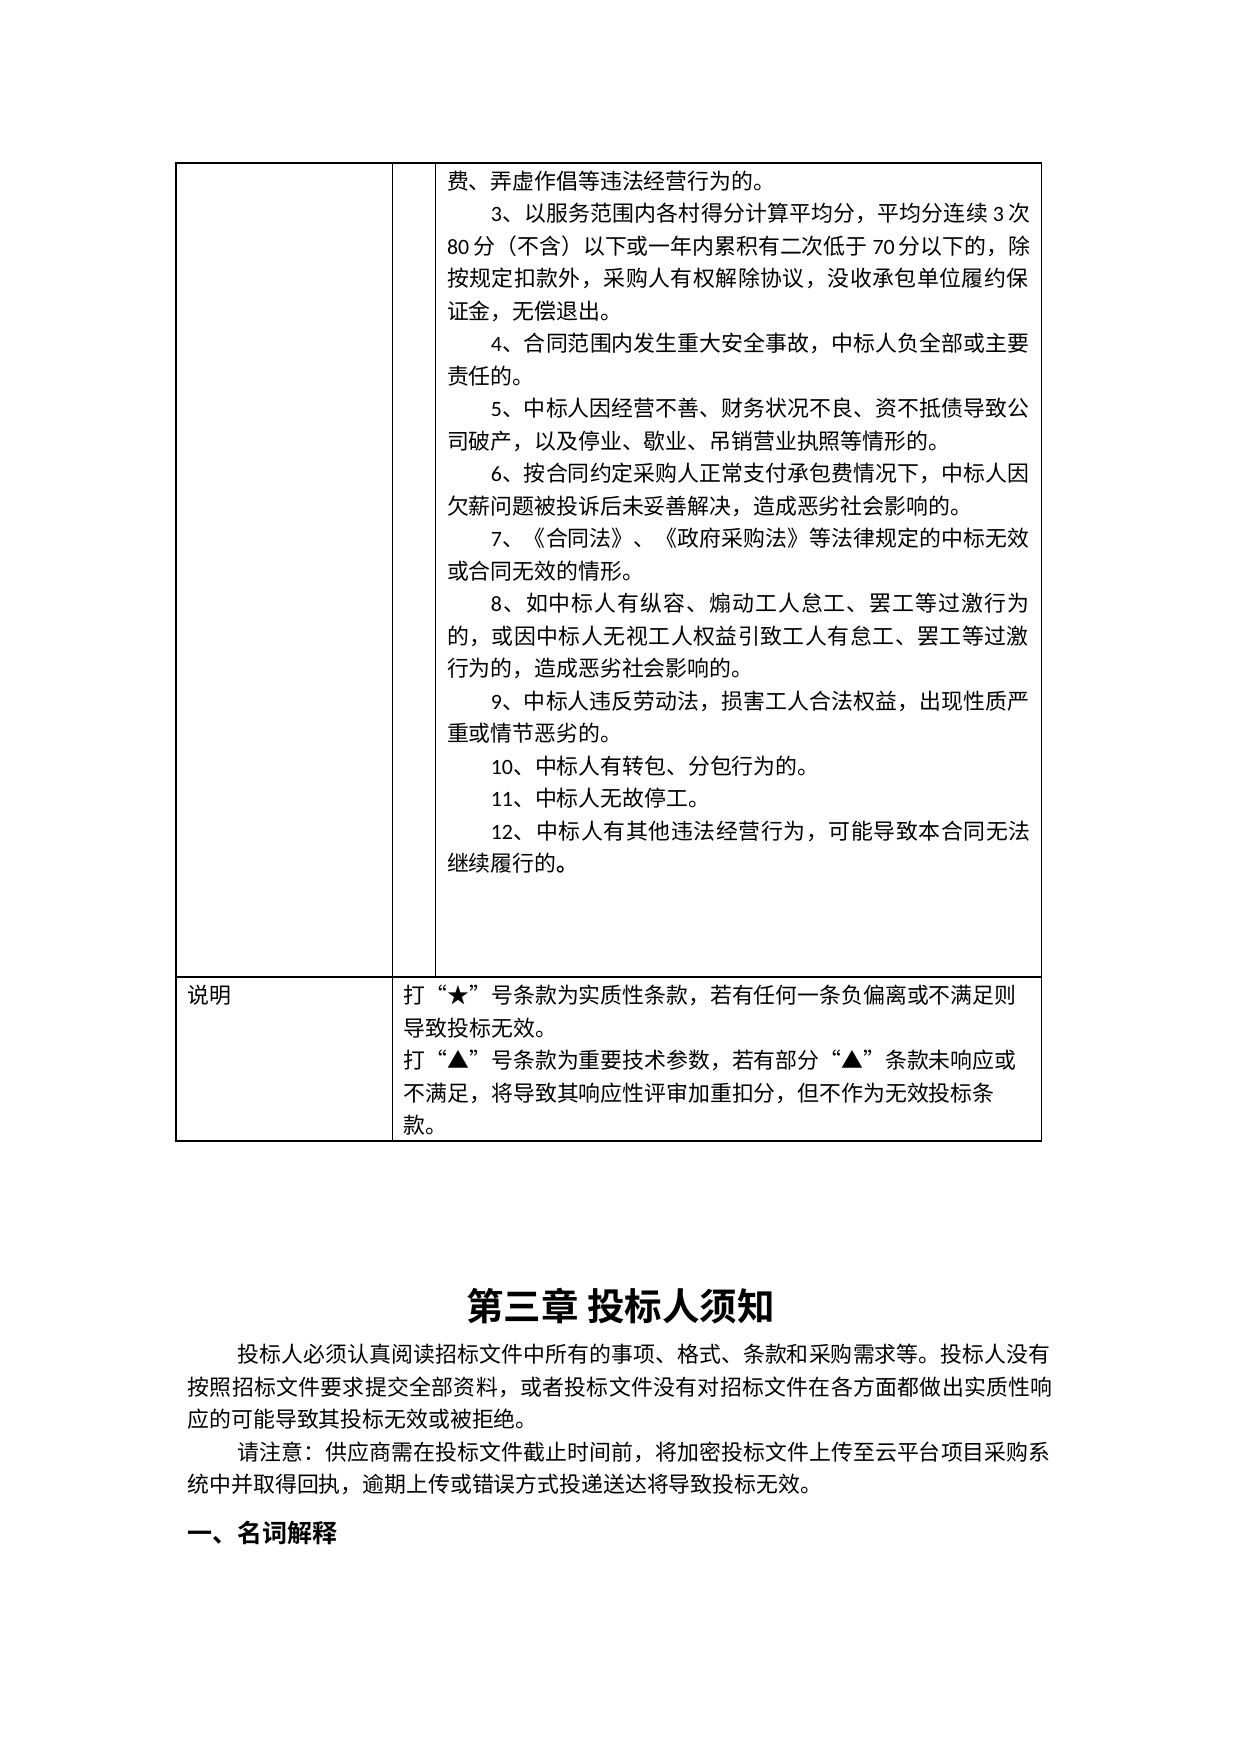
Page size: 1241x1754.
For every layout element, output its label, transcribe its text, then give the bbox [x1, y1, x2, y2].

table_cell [436, 164, 1041, 976]
text 一、名词解释 [187, 1499, 1053, 1564]
text 投标人必须认真阅读招标文件中所有的事项、格式、条款和采购需求等。投标人没有按照招标文件要求提交全部资料，或者投标文件没有对招标文件在各方面都做出实质性响应的可能导致其投标无效或被拒绝。 [187, 1337, 1053, 1434]
table_cell 打“★”号条款为实质性条款，若有任何一条负偏离或不满足则导致投标无效。 打“▲”号条款为重要技术参数，若有部分“▲”条款未响应或不满足，将导致其响应性评审加重扣分，但不作为无效投标条款。 [393, 978, 1041, 1140]
table_cell 说明 [177, 978, 392, 1140]
table_cell [177, 164, 392, 976]
table_cell 1 [393, 164, 435, 976]
text 第三章 投标人须知 [187, 1272, 1053, 1337]
text 请注意：供应商需在投标文件截止时间前，将加密投标文件上传至云平台项目采购系统中并取得回执，逾期上传或错误方式投递送达将导致投标无效。 [187, 1434, 1053, 1499]
